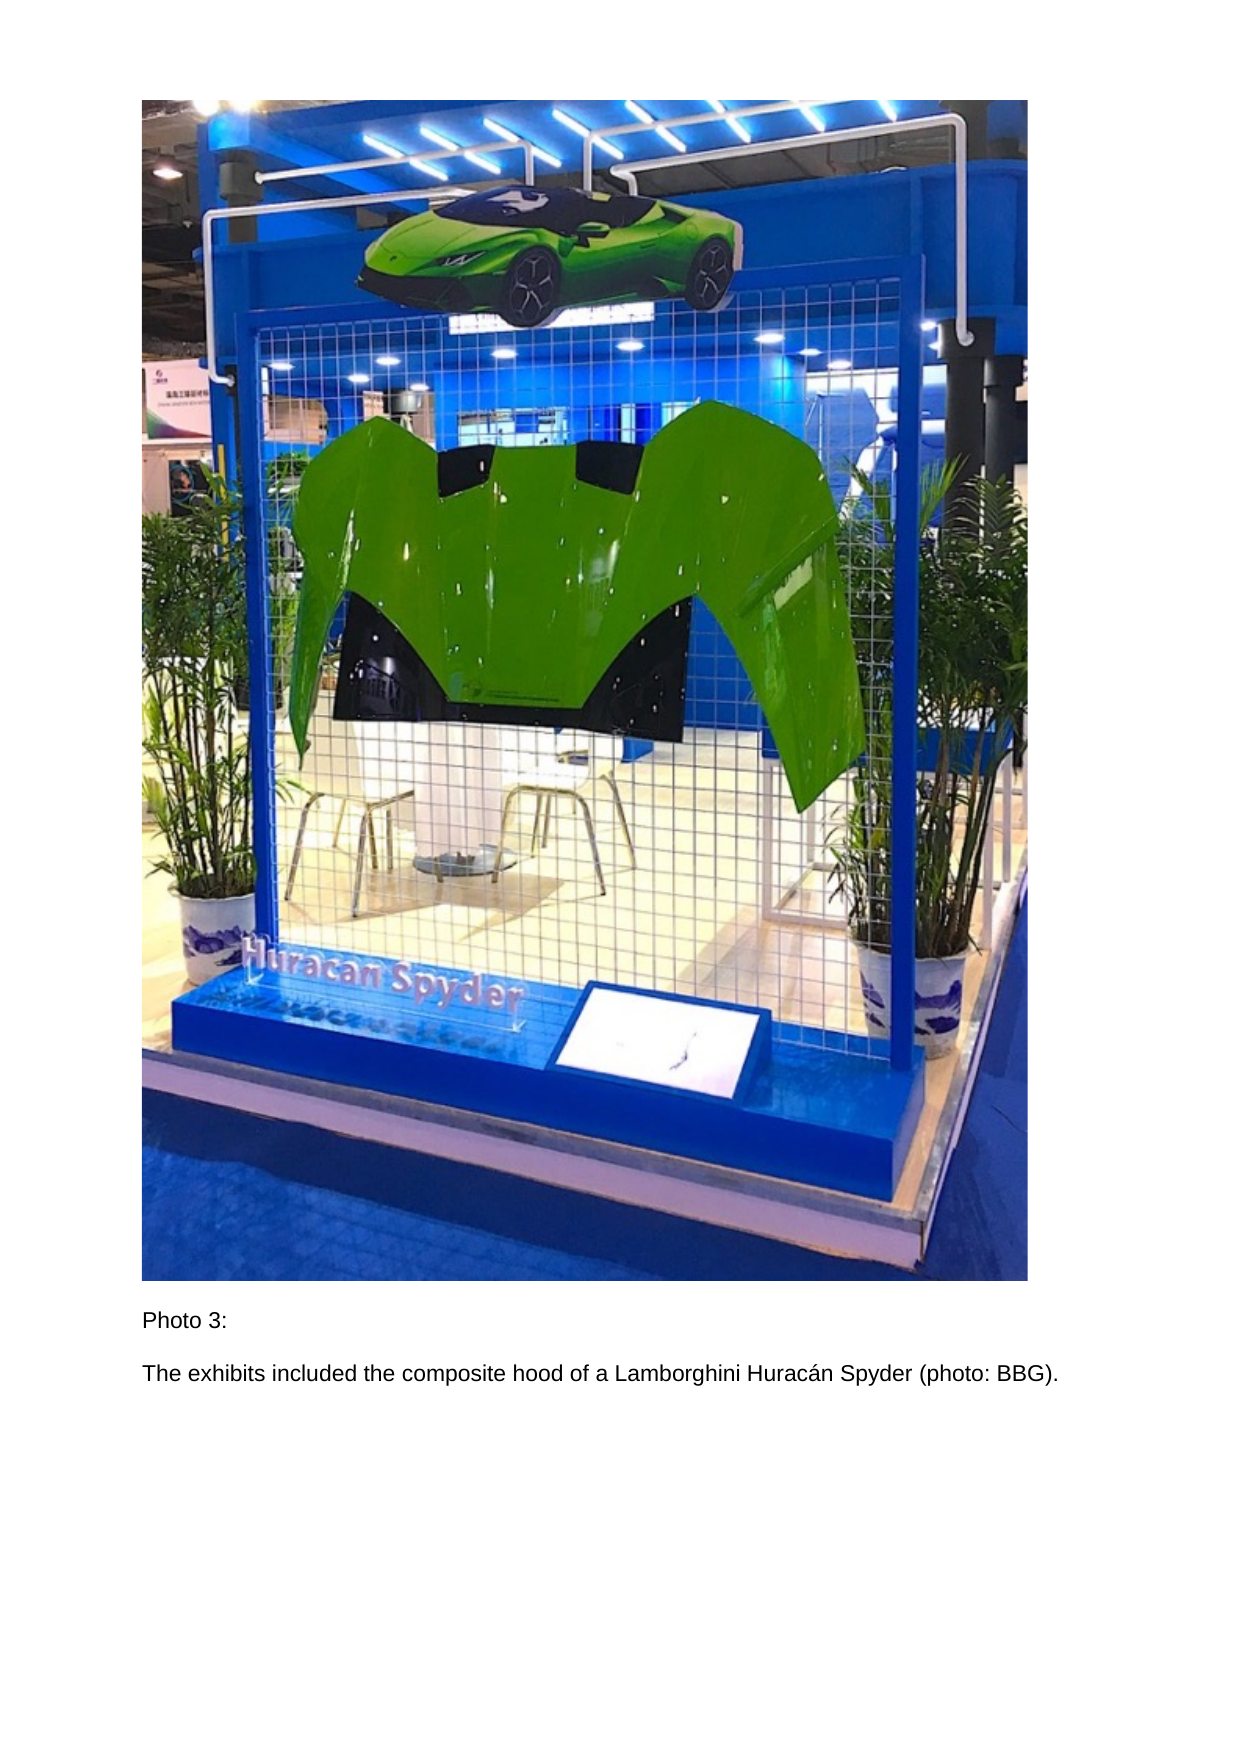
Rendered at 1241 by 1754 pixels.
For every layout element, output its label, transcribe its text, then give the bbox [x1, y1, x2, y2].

text Photo 3: [142, 1307, 1110, 1334]
picture [141, 100, 1028, 1281]
text The exhibits included the composite hood of a Lamborghini Huracán Spyder (photo: BBG). [142, 1359, 1110, 1386]
